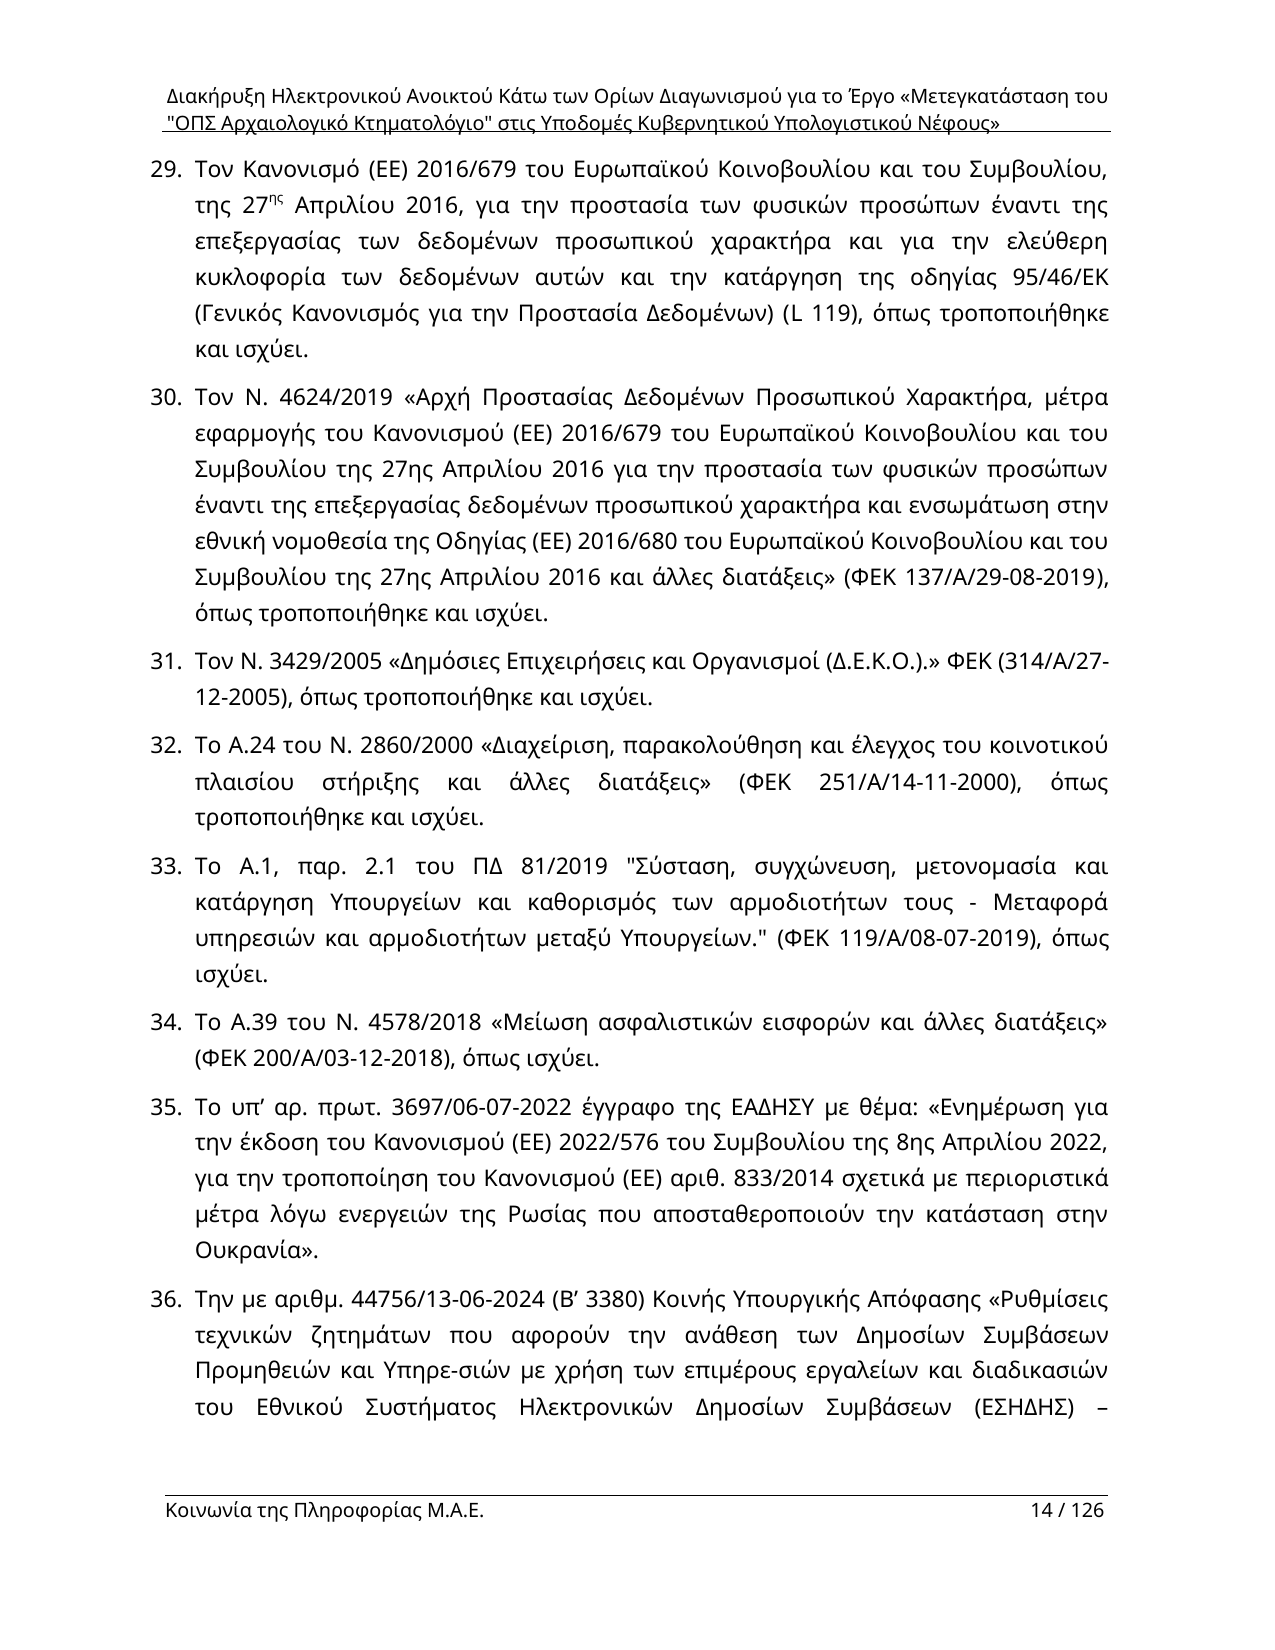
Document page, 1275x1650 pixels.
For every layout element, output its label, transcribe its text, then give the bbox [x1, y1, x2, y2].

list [150, 1283, 1109, 1422]
list Το Α.1, παρ. 2.1 του ΠΔ 81/2019 "Σύσταση, συγχώνευση, μετονομασία και κατάργηση Υπουργείων και καθορισμός των αρμοδιοτήτων τους - Μεταφορά υπηρεσιών και αρμοδιοτήτων μεταξύ Υπουργείων." (ΦΕΚ 119/Α/08-07-2019), όπως ισχύει. [150, 850, 1109, 989]
list Το υπ’ αρ. πρωτ. 3697/06-07-2022 έγγραφο της ΕΑΔΗΣΥ με θέμα: «Ενημέρωση για την έκδοση του Κανονισμού (ΕΕ) 2022/576 του Συμβουλίου της 8ης Απριλίου 2022, για την τροποποίηση του Κανονισμού (ΕΕ) αριθ. 833/2014 σχετικά με περιοριστικά μέτρα λόγω ενεργειών της Ρωσίας που αποσταθεροποιούν την κατάσταση στην Ουκρανία». [150, 1090, 1109, 1265]
list Το Α.39 του Ν. 4578/2018 «Μείωση ασφαλιστικών εισφορών και άλλες διατάξεις» (ΦΕΚ 200/Α/03-12-2018), όπως ισχύει. [150, 1006, 1109, 1073]
list Τον N. 3429/2005 «Δημόσιες Επιχειρήσεις και Οργανισμοί (Δ.Ε.Κ.Ο.).» ΦΕΚ (314/Α/27-12-2005), όπως τροποποιήθηκε και ισχύει. [150, 645, 1109, 712]
list Το Α.24 του Ν. 2860/2000 «Διαχείριση, παρακολούθηση και έλεγχος του κοινοτικού πλαισίου στήριξης και άλλες διατάξεις» (ΦΕΚ 251/Α/14-11-2000), όπως τροποποιήθηκε και ισχύει. [150, 729, 1109, 833]
list Τον Κανονισμό (ΕΕ) 2016/679 του Ευρωπαϊκού Κοινοβουλίου και του Συμβουλίου, της 27ης Απριλίου 2016, για την προστασία των φυσικών προσώπων έναντι της επεξεργασίας των δεδομένων προσωπικού χαρακτήρα και για την ελεύθερη κυκλοφορία των δεδομένων αυτών και την κατάργηση της οδηγίας 95/46/ΕΚ (Γενικός Κανονισμός για την Προστασία Δεδομένων) (L 119), όπως τροποποιήθηκε και ισχύει. [150, 153, 1109, 364]
list Τον Ν. 4624/2019 «Αρχή Προστασίας Δεδομένων Προσωπικού Χαρακτήρα, μέτρα εφαρμογής του Κανονισμού (ΕΕ) 2016/679 του Ευρωπαϊκού Κοινοβουλίου και του Συμβουλίου της 27ης Απριλίου 2016 για την προστασία των φυσικών προσώπων έναντι της επεξεργασίας δεδομένων προσωπικού χαρακτήρα και ενσωμάτωση στην εθνική νομοθεσία της Οδηγίας (ΕΕ) 2016/680 του Ευρωπαϊκού Κοινοβουλίου και του Συμβουλίου της 27ης Απριλίου 2016 και άλλες διατάξεις» (ΦΕΚ 137/Α/29-08-2019), όπως τροποποιήθηκε και ισχύει. [150, 381, 1109, 628]
